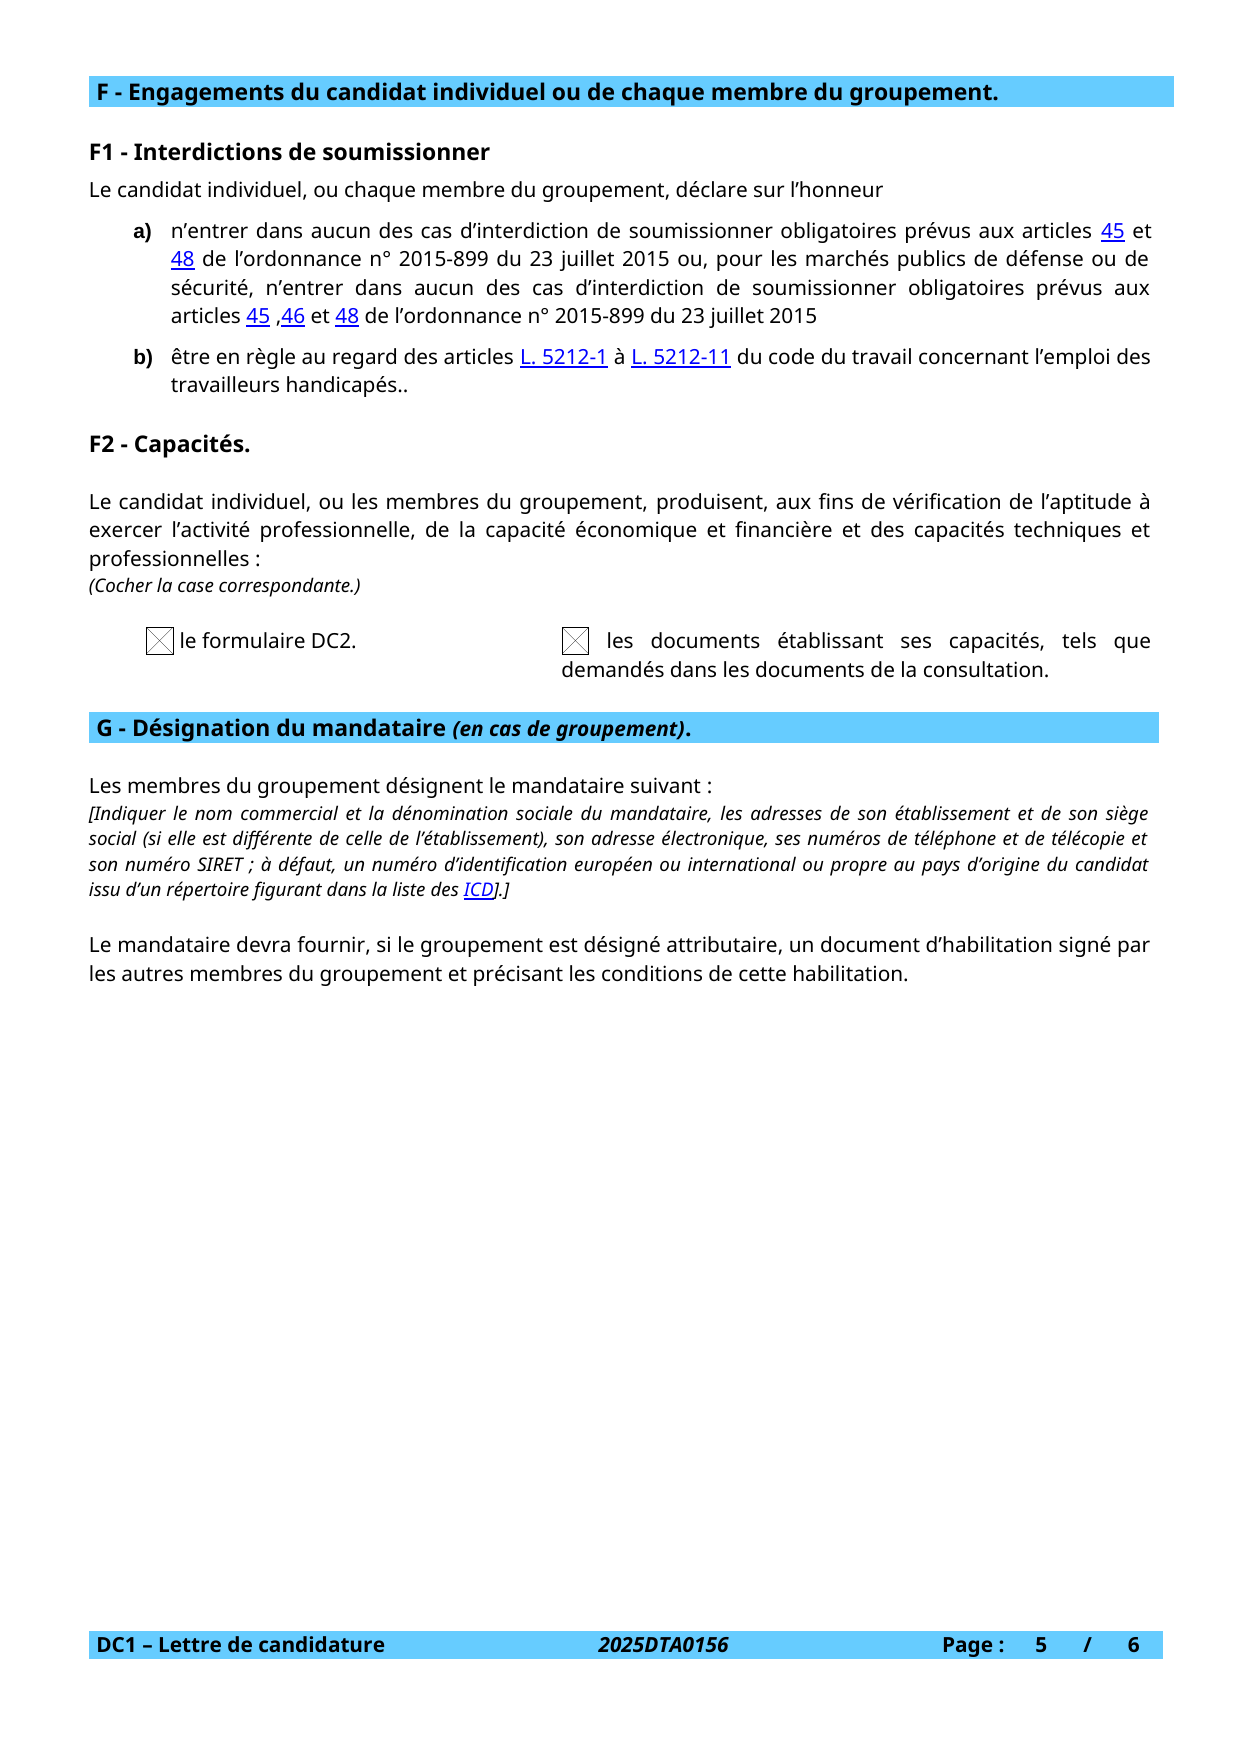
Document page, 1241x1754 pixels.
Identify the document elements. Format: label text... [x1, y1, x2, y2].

table_header G - Désignation du mandataire (en cas de groupement). [89, 712, 1159, 743]
table_header F - Engagements du candidat individuel ou de chaque membre du groupement. [89, 76, 1174, 107]
text Le candidat individuel, ou les membres du groupement, produisent, aux fins de vérification de l’aptitude à exercer l’activité professionnelle, de la capacité économique et financière et des capacités techniques et professionnelles : [89, 487, 1152, 572]
text (Cocher la case correspondante.) [89, 572, 1152, 598]
text Les membres du groupement désignent le mandataire suivant : [89, 771, 1152, 800]
text Le candidat individuel, ou chaque membre du groupement, déclare sur l’honneur [89, 175, 1152, 203]
text F1 - Interdictions de soumissionner [89, 135, 1152, 167]
text [Indiquer le nom commercial et la dénomination sociale du mandataire, les adresses de son établissement et de son siège social (si elle est différente de celle de l’établissement), son adresse électronique, ses numéros de téléphone et de télécopie et son numéro SIRET ; à défaut, un numéro d’identification européen ou international ou propre au pays d’origine du candidat issu d’un répertoire figurant dans la liste des ICD].] [89, 800, 1152, 902]
list n’entrer dans aucun des cas d’interdiction de soumissionner obligatoires prévus aux articles 45 et 48 de l’ordonnance n° 2015-899 du 23 juillet 2015 ou, pour les marchés publics de défense ou de sécurité, n’entrer dans aucun des cas d’interdiction de soumissionner obligatoires prévus aux articles 45 ,46 et 48 de l’ordonnance n° 2015-899 du 23 juillet 2015 [133, 216, 1152, 330]
list être en règle au regard des articles L. 5212-1 à L. 5212-11 du code du travail concernant l’emploi des travailleurs handicapés.. [133, 342, 1152, 399]
text F2 - Capacités. [89, 427, 1152, 459]
text Le mandataire devra fournir, si le groupement est désigné attributaire, un document d’habilitation signé par les autres membres du groupement et précisant les conditions de cette habilitation. [89, 930, 1152, 987]
text le formulaire DC2. les documents établissant ses capacités, tels que demandés dans les documents de la consultation. [146, 626, 1152, 683]
